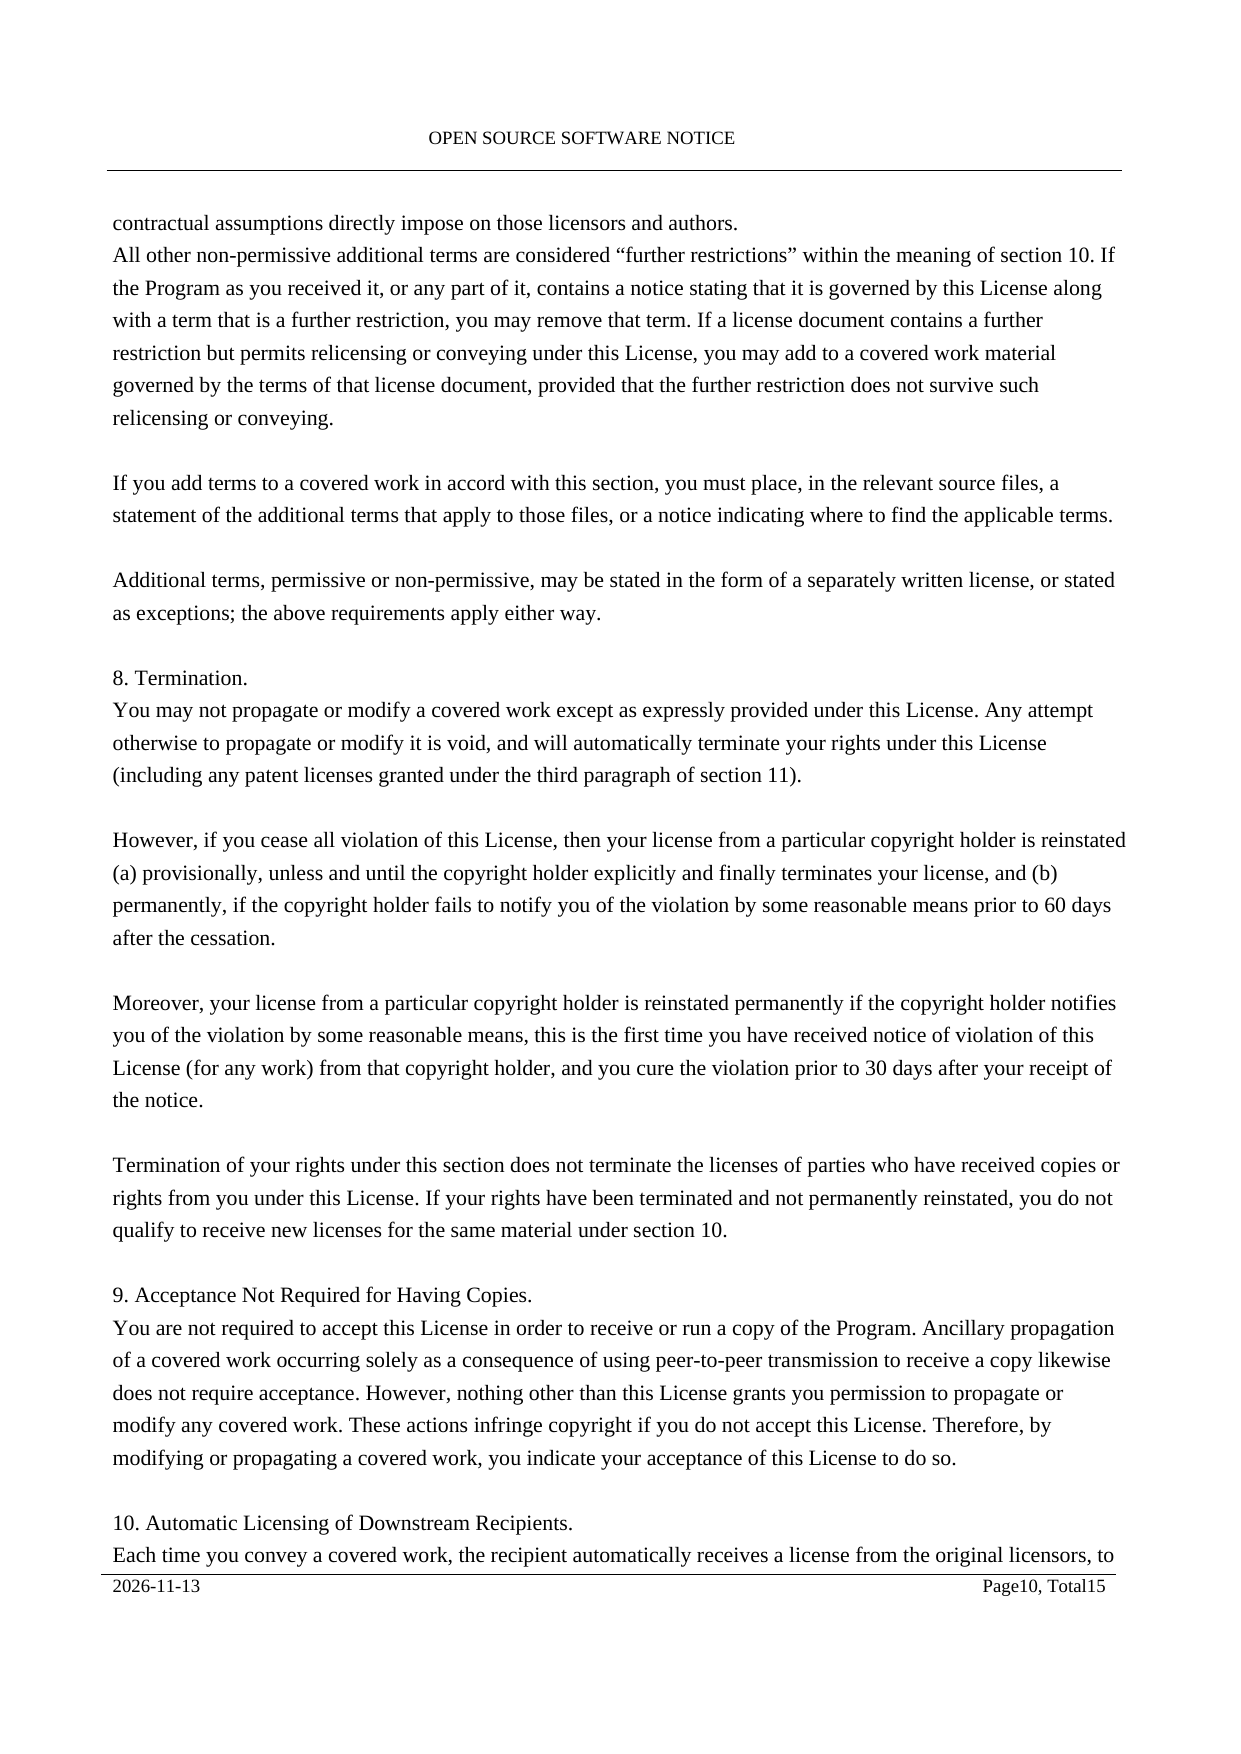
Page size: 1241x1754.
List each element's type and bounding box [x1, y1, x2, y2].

text [112, 206, 1128, 1571]
